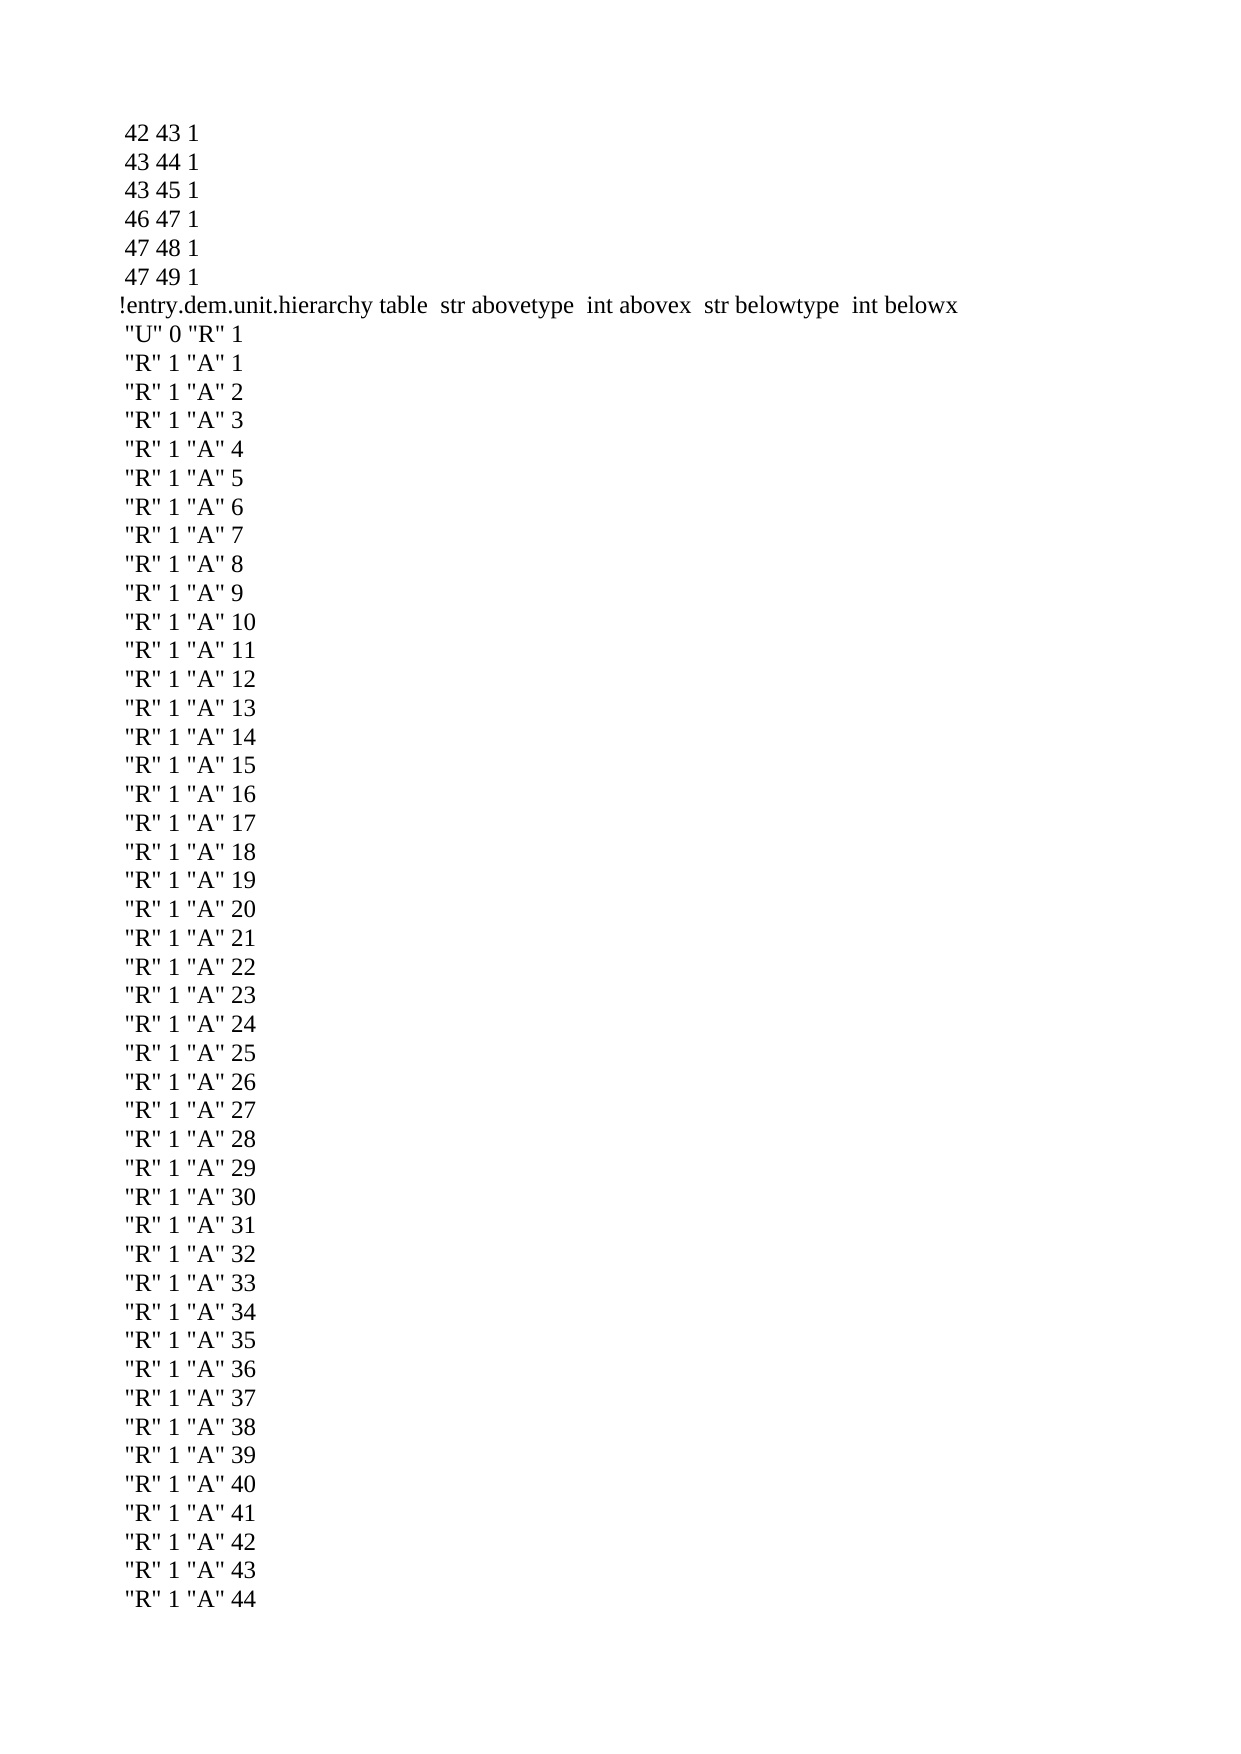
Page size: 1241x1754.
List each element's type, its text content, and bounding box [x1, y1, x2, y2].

text "R" 1 "A" 20 [118, 894, 1122, 923]
text "R" 1 "A" 24 [118, 1009, 1122, 1038]
text "R" 1 "A" 1 [118, 348, 1122, 377]
text 42 43 1 [118, 118, 1122, 147]
text "R" 1 "A" 41 [118, 1498, 1122, 1527]
text "R" 1 "A" 37 [118, 1383, 1122, 1412]
text "R" 1 "A" 38 [118, 1412, 1122, 1441]
text 46 47 1 [118, 204, 1122, 233]
text "R" 1 "A" 16 [118, 779, 1122, 808]
text !entry.dem.unit.hierarchy table str abovetype int abovex str belowtype int belowx [118, 291, 1122, 319]
text "R" 1 "A" 33 [118, 1268, 1122, 1297]
text "R" 1 "A" 12 [118, 664, 1122, 693]
text "R" 1 "A" 17 [118, 808, 1122, 837]
text "R" 1 "A" 40 [118, 1469, 1122, 1498]
text "R" 1 "A" 36 [118, 1354, 1122, 1383]
text "R" 1 "A" 44 [118, 1584, 1122, 1613]
text "R" 1 "A" 23 [118, 981, 1122, 1009]
text "R" 1 "A" 34 [118, 1297, 1122, 1326]
text "R" 1 "A" 25 [118, 1038, 1122, 1067]
text "R" 1 "A" 5 [118, 463, 1122, 492]
text "R" 1 "A" 15 [118, 751, 1122, 779]
text "R" 1 "A" 8 [118, 549, 1122, 578]
text "R" 1 "A" 11 [118, 636, 1122, 664]
text 43 45 1 [118, 176, 1122, 204]
text "R" 1 "A" 7 [118, 521, 1122, 549]
text "R" 1 "A" 9 [118, 578, 1122, 607]
text "R" 1 "A" 18 [118, 837, 1122, 866]
text "R" 1 "A" 2 [118, 377, 1122, 406]
text "R" 1 "A" 19 [118, 866, 1122, 894]
text "R" 1 "A" 10 [118, 607, 1122, 636]
text "R" 1 "A" 42 [118, 1527, 1122, 1556]
text "R" 1 "A" 31 [118, 1211, 1122, 1239]
text "R" 1 "A" 43 [118, 1556, 1122, 1584]
text "R" 1 "A" 27 [118, 1096, 1122, 1124]
text "R" 1 "A" 35 [118, 1326, 1122, 1354]
text "R" 1 "A" 4 [118, 434, 1122, 463]
text 47 48 1 [118, 233, 1122, 262]
text 47 49 1 [118, 262, 1122, 291]
text "R" 1 "A" 6 [118, 492, 1122, 521]
text "R" 1 "A" 14 [118, 722, 1122, 751]
text "R" 1 "A" 39 [118, 1441, 1122, 1469]
text "R" 1 "A" 21 [118, 923, 1122, 952]
text "R" 1 "A" 30 [118, 1182, 1122, 1211]
text "R" 1 "A" 28 [118, 1124, 1122, 1153]
text 43 44 1 [118, 147, 1122, 176]
text "R" 1 "A" 13 [118, 693, 1122, 722]
text "R" 1 "A" 3 [118, 406, 1122, 434]
text "U" 0 "R" 1 [118, 319, 1122, 348]
text "R" 1 "A" 22 [118, 952, 1122, 981]
text "R" 1 "A" 32 [118, 1239, 1122, 1268]
text "R" 1 "A" 29 [118, 1153, 1122, 1182]
text "R" 1 "A" 26 [118, 1067, 1122, 1096]
